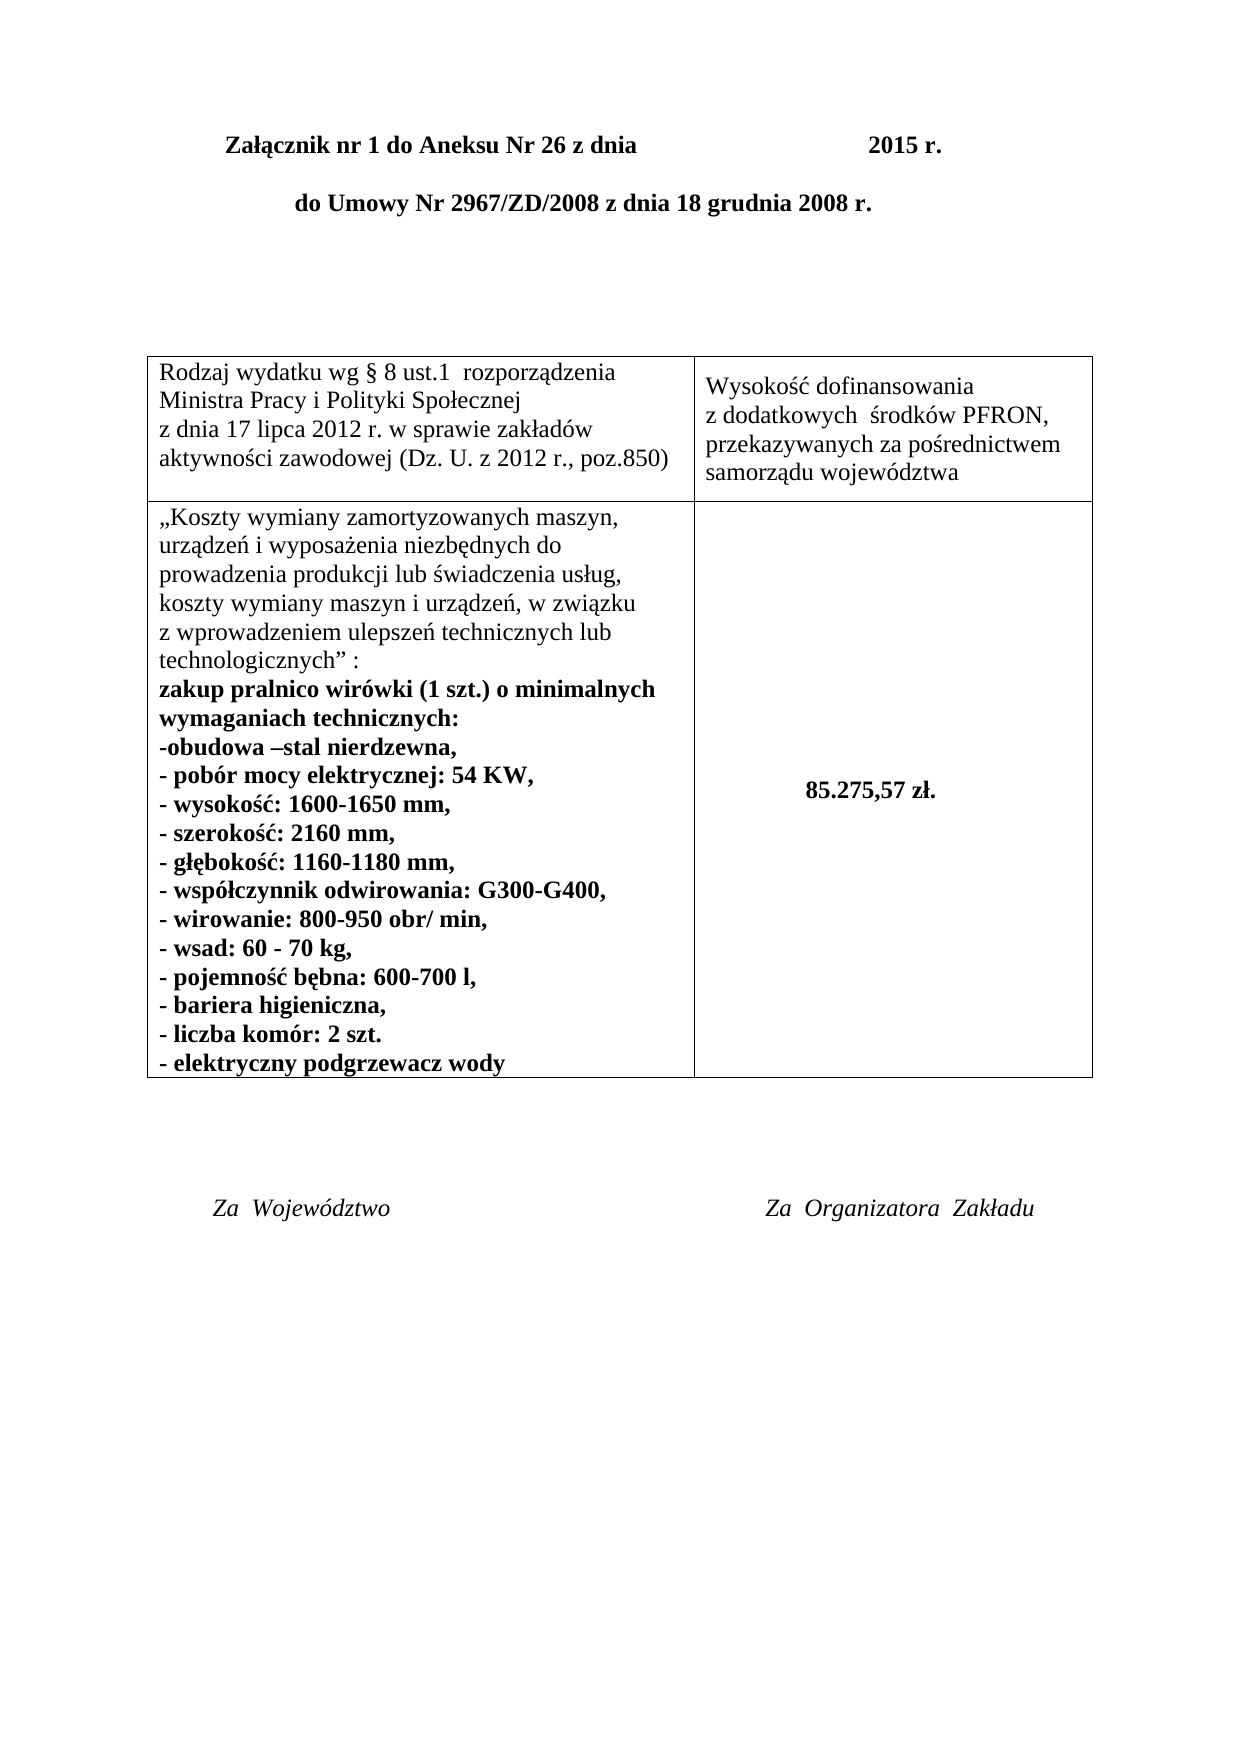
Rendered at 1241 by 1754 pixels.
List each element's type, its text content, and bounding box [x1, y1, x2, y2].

table_cell „Koszty wymiany zamortyzowanych maszyn, urządzeń i wyposażenia niezbędnych do prowadzenia produkcji lub świadczenia usług, koszty wymiany maszyn i urządzeń, w związku z wprowadzeniem ulepszeń technicznych lub technologicznych” : zakup pralnico wirówki (1 szt.) o minimalnych wymaganiach technicznych: -obudowa –stal nierdzewna, - pobór mocy elektrycznej: 54 KW, - wysokość: 1600-1650 mm, - szerokość: 2160 mm, - głębokość: 1160-1180 mm, - współczynnik odwirowania: G300-G400, - wirowanie: 800-950 obr/ min, - wsad: 60 - 70 kg, - pojemność bębna: 600-700 l, - bariera higieniczna, - liczba komór: 2 szt. - elektryczny podgrzewacz wody [148, 502, 694, 1077]
table_header Wysokość dofinansowania z dodatkowych środków PFRON, przekazywanych za pośrednictwem samorządu województwa [695, 357, 1092, 501]
table_header Rodzaj wydatku wg § 8 ust.1 rozporządzenia Ministra Pracy i Polityki Społecznej z dnia 17 lipca 2012 r. w sprawie zakładów aktywności zawodowej (Dz. U. z 2012 r., poz.850) [148, 357, 694, 501]
text do Umowy Nr 2967/ZD/2008 z dnia 18 grudnia 2008 r. [0, 188, 1167, 217]
text Za Województwo Za Organizatora Zakładu [162, 1193, 1092, 1221]
text Załącznik nr 1 do Aneksu Nr 26 z dnia 2015 r. [0, 131, 1167, 188]
table_cell 85.275,57 zł. [695, 502, 1092, 1077]
